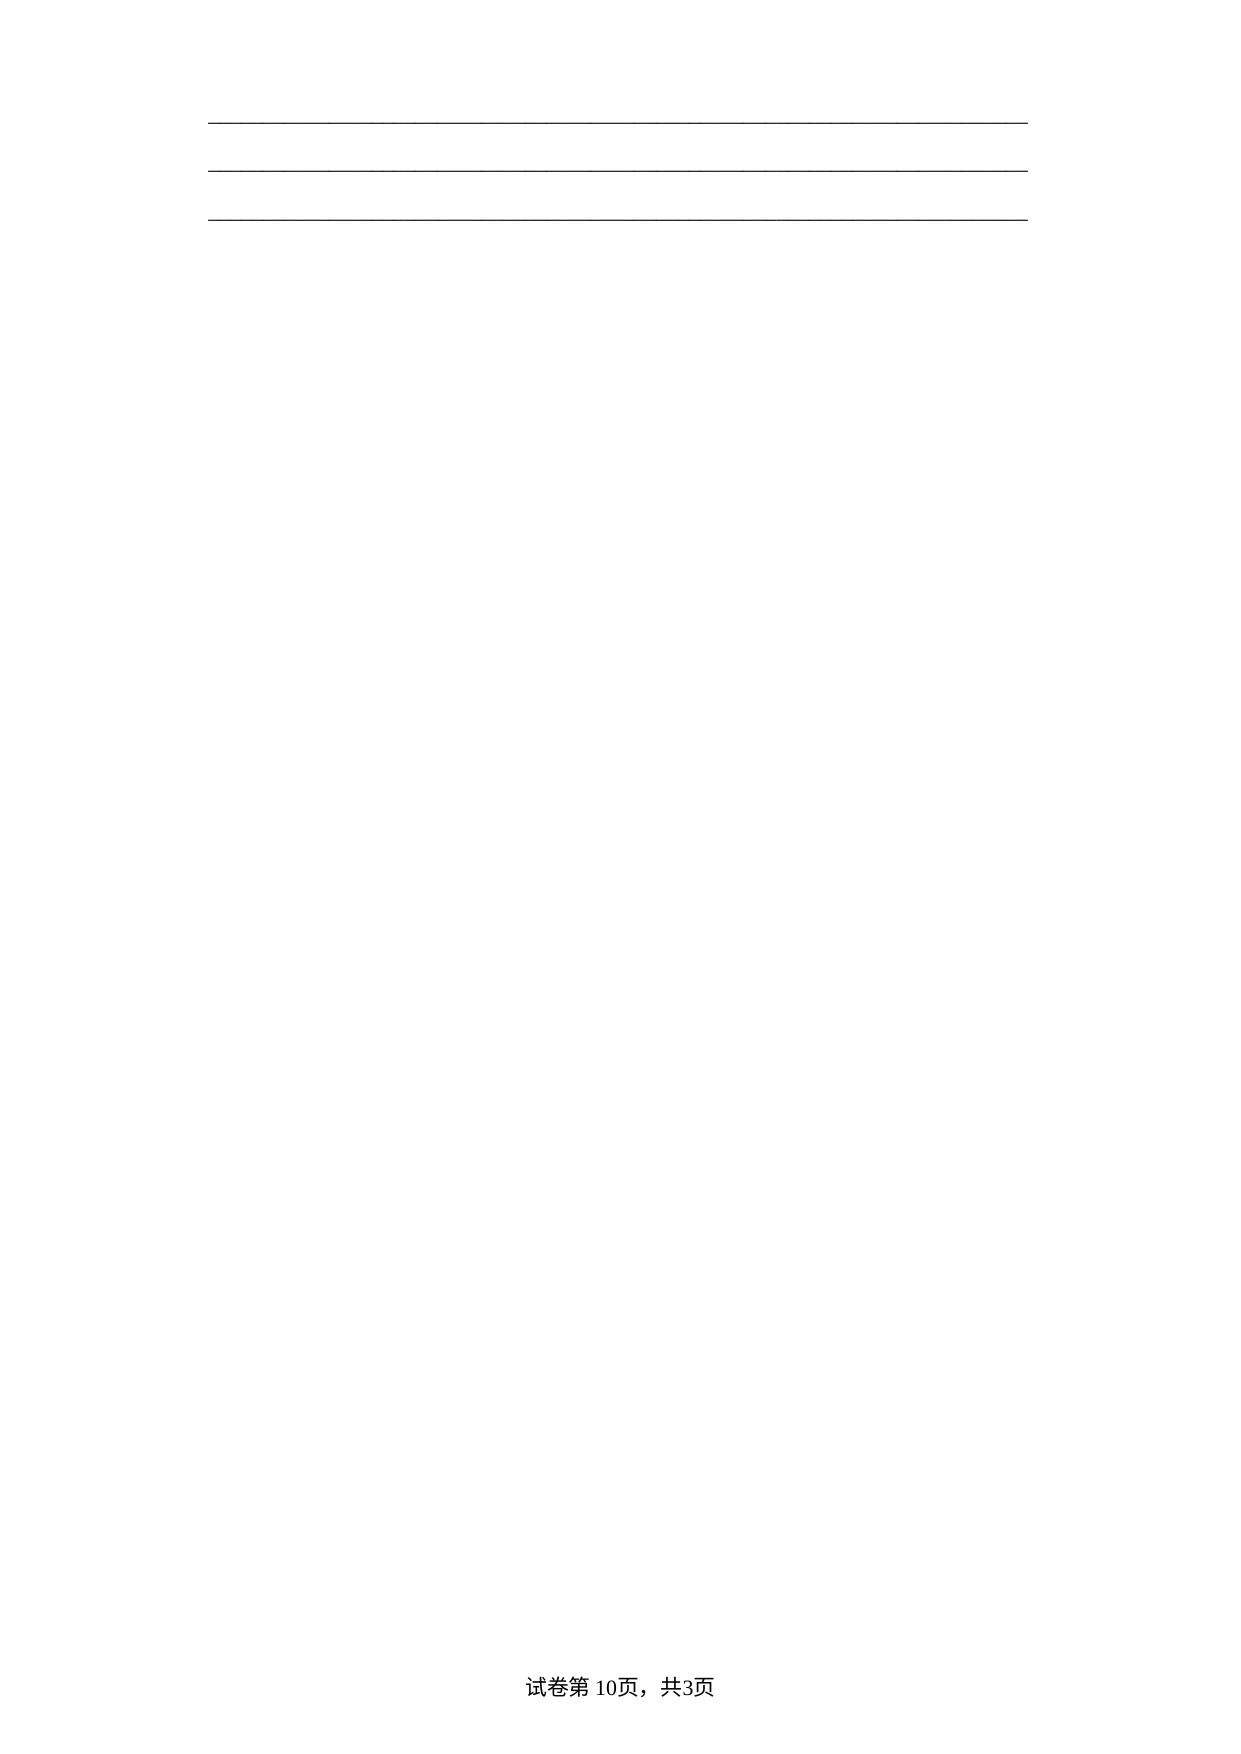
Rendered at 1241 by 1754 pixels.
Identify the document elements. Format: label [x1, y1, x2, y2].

text [208, 97, 1032, 227]
